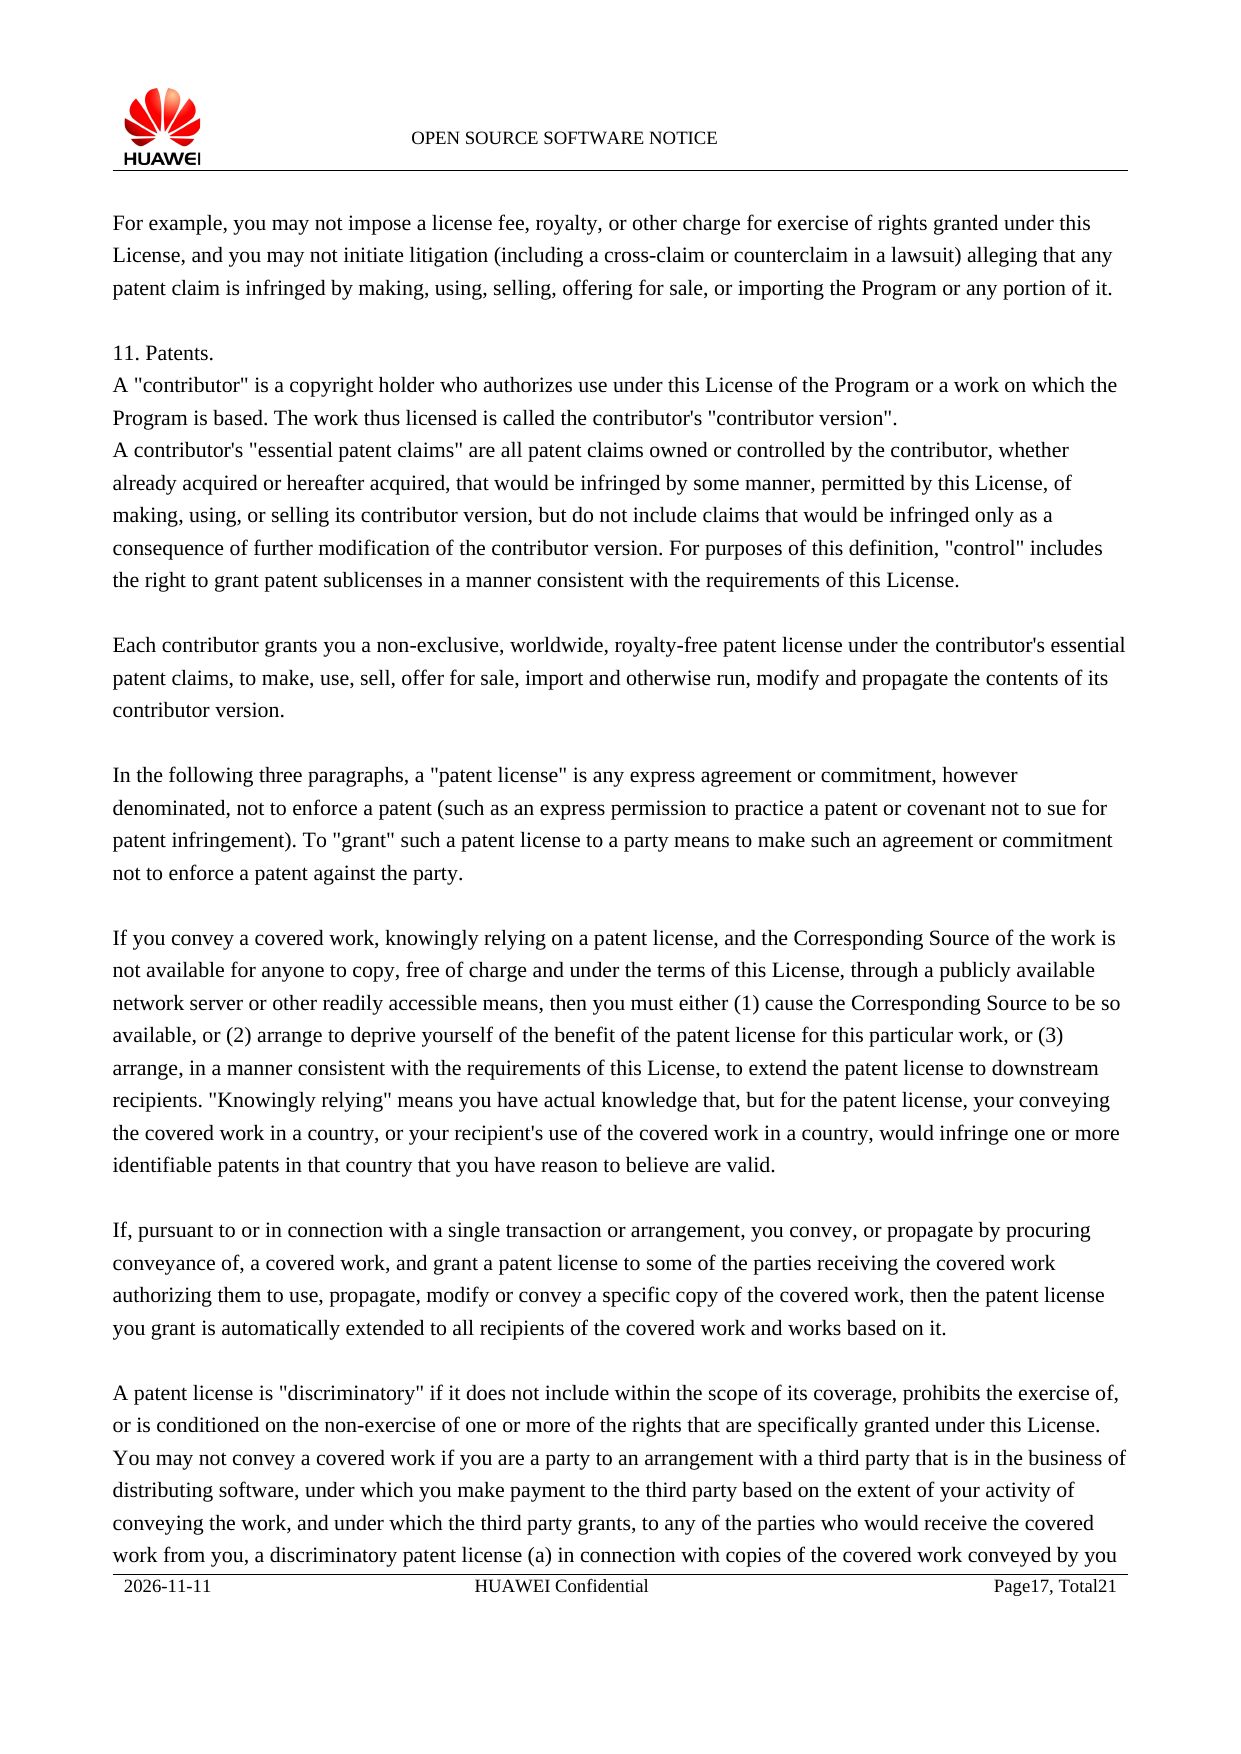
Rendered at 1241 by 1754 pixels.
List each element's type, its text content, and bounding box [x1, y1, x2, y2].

picture [124, 88, 201, 165]
text A "contributor" is a copyright holder who authorizes use under this License of the Program or a work on which the Program is based. The work thus licensed is called the contributor's "contributor version". [112, 369, 1128, 434]
text Each contributor grants you a non-exclusive, worldwide, royalty-free patent license under the contributor's essential patent claims, to make, use, sell, offer for sale, import and otherwise run, modify and propagate the contents of its contributor version. [112, 629, 1128, 726]
text If you convey a covered work, knowingly relying on a patent license, and the Corresponding Source of the work is not available for anyone to copy, free of charge and under the terms of this License, through a publicly available network server or other readily accessible means, then you must either (1) cause the Corresponding Source to be so available, or (2) arrange to deprive yourself of the benefit of the patent license for this particular work, or (3) arrange, in a manner consistent with the requirements of this License, to extend the patent license to downstream recipients. "Knowingly relying" means you have actual knowledge that, but for the patent license, your conveying the covered work in a country, or your recipient's use of the covered work in a country, would infringe one or more identifiable patents in that country that you have reason to believe are valid. [112, 921, 1128, 1181]
text A contributor's "essential patent claims" are all patent claims owned or controlled by the contributor, whether already acquired or hereafter acquired, that would be infringed by some manner, permitted by this License, of making, using, or selling its contributor version, but do not include claims that would be infringed only as a consequence of further modification of the contributor version. For purposes of this definition, "control" includes the right to grant patent sublicenses in a manner consistent with the requirements of this License. [112, 434, 1128, 596]
text 11. Patents. [112, 336, 1128, 369]
text If, pursuant to or in connection with a single transaction or arrangement, you convey, or propagate by procuring conveyance of, a covered work, and grant a patent license to some of the parties receiving the covered work authorizing them to use, propagate, modify or convey a specific copy of the covered work, then the patent license you grant is automatically extended to all recipients of the covered work and works based on it. [112, 1214, 1128, 1344]
text In the following three paragraphs, a "patent license" is any express agreement or commitment, however denominated, not to enforce a patent (such as an express permission to practice a patent or covenant not to sue for patent infringement). To "grant" such a patent license to a party means to make such an agreement or commitment not to enforce a patent against the party. [112, 759, 1128, 889]
